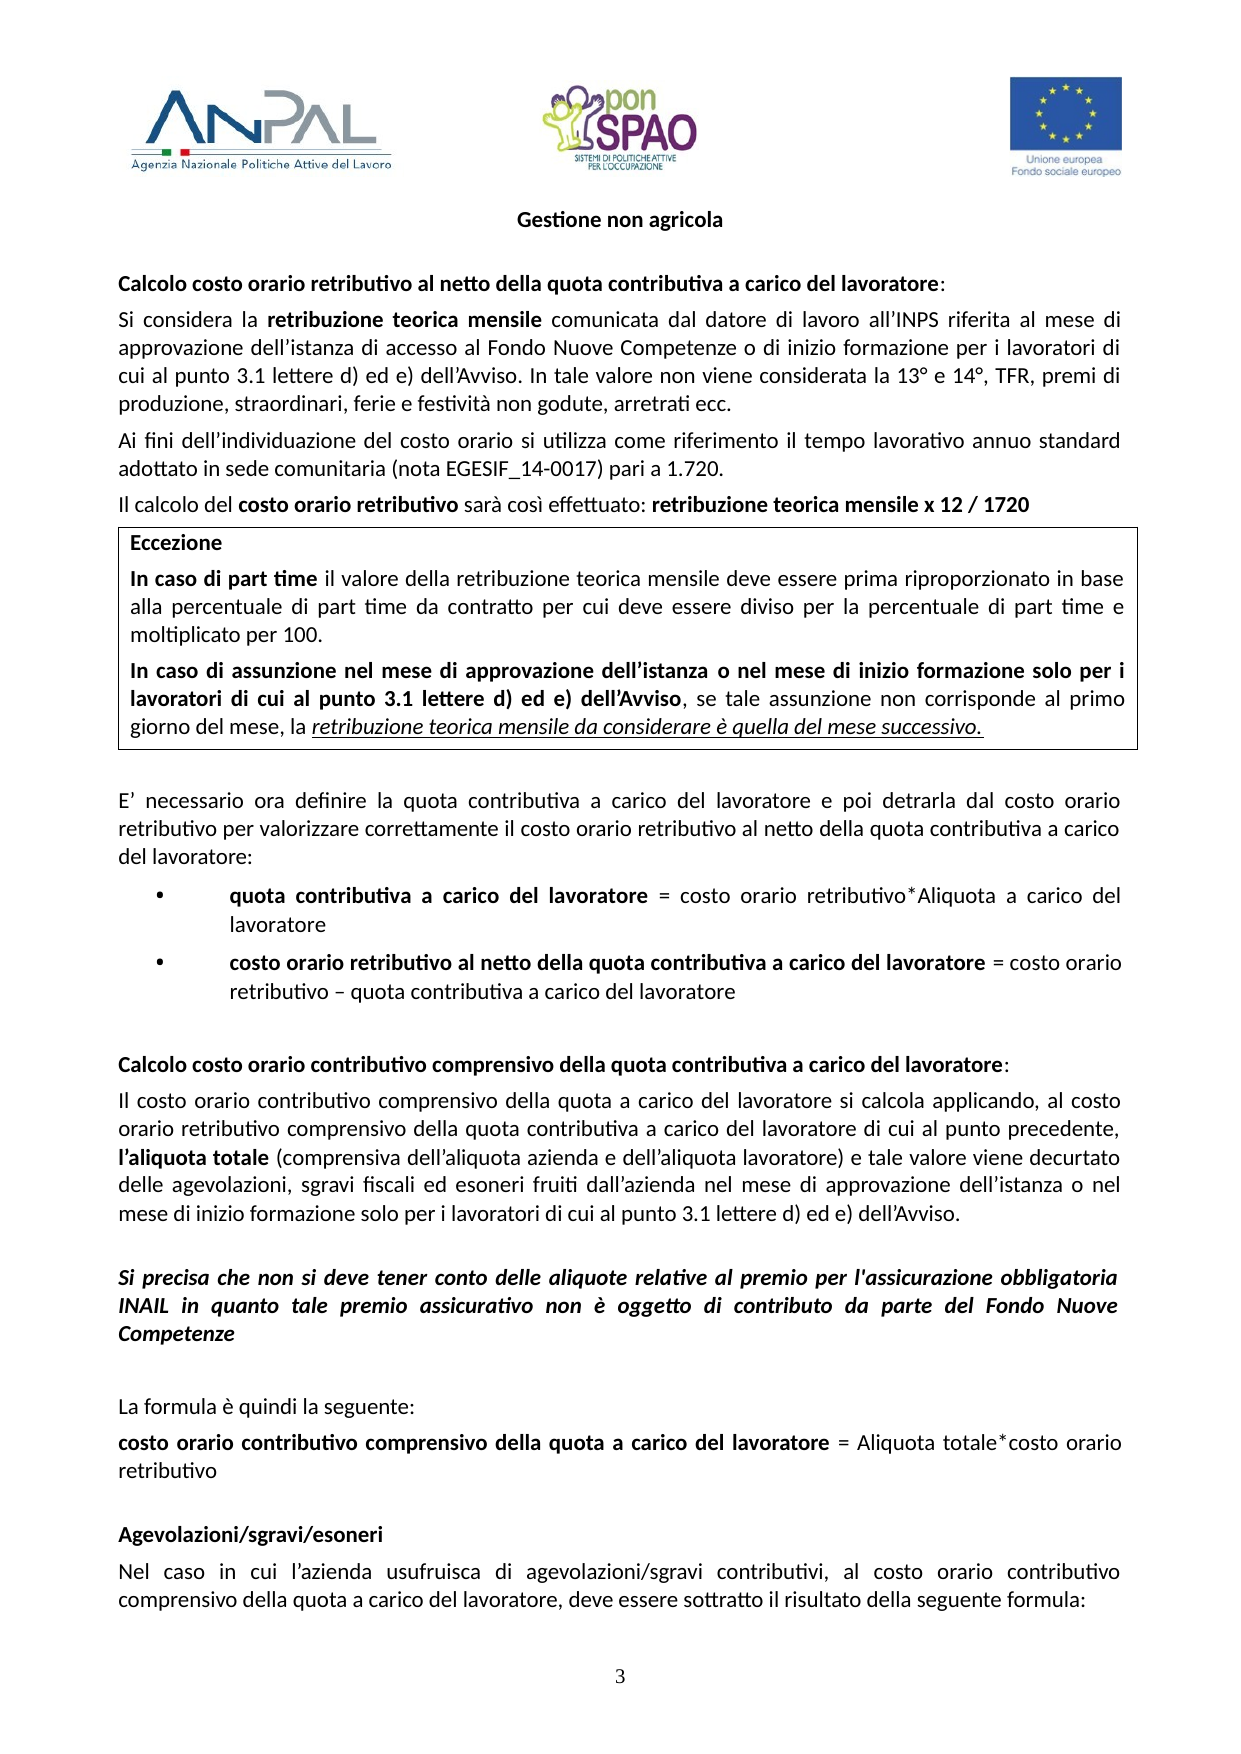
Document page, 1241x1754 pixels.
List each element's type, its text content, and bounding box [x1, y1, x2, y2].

picture [539, 80, 701, 177]
picture [1009, 76, 1122, 177]
text Calcolo costo orario retributivo al netto della quota contributiva a carico del lavoratore: [118, 269, 1122, 297]
text Agevolazioni/sgravi/esoneri [118, 1521, 1122, 1548]
list quota contributiva a carico del lavoratore = costo orario retributivo*Aliquota a carico del lavoratore [156, 879, 1122, 938]
text Calcolo costo orario contributivo comprensivo della quota contributiva a carico del lavoratore: [118, 1050, 1122, 1078]
text E’ necessario ora definire la quota contributiva a carico del lavoratore e poi detrarla dal costo orario retributivo per valorizzare correttamente il costo orario retributivo al netto della quota contributiva a carico del lavoratore: [118, 786, 1122, 870]
text Il calcolo del costo orario retributivo sarà così effettuato: retribuzione teorica mensile x 12 / 1720 [118, 490, 1122, 518]
text Il costo orario contributivo comprensivo della quota a carico del lavoratore si calcola applicando, al costo orario retributivo comprensivo della quota contributiva a carico del lavoratore di cui al punto precedente, l’aliquota totale (comprensiva dell’aliquota azienda e dell’aliquota lavoratore) e tale valore viene decurtato delle agevolazioni, sgravi fiscali ed esoneri fruiti dall’azienda nel mese di approvazione dell’istanza o nel mese di inizio formazione solo per i lavoratori di cui al punto 3.1 lettere d) ed e) dell’Avviso. [118, 1087, 1122, 1227]
text Si precisa che non si deve tener conto delle aliquote relative al premio per l'assicurazione obbligatoria INAIL in quanto tale premio assicurativo non è oggetto di contributo da parte del Fondo Nuove Competenze [118, 1263, 1122, 1347]
text Ai fini dell’individuazione del costo orario si utilizza come riferimento il tempo lavorativo annuo standard adottato in sede comunitaria (nota EGESIF_14-0017) pari a 1.720. [118, 426, 1122, 482]
list costo orario retributivo al netto della quota contributiva a carico del lavoratore = costo orario retributivo – quota contributiva a carico del lavoratore [156, 946, 1122, 1006]
table_header Eccezione In caso di part time il valore della retribuzione teorica mensile deve essere prima riproporzionato in base alla percentuale di part time da contratto per cui deve essere diviso per la percentuale di part time e moltiplicato per 100. In caso di assunzione nel mese di approvazione dell’istanza o nel mese di inizio formazione solo per i lavoratori di cui al punto 3.1 lettere d) ed e) dell’Avviso, se tale assunzione non corrisponde al primo giorno del mese, la retribuzione teorica mensile da considerare è quella del mese successivo. [119, 528, 1137, 749]
text Gestione non agricola [118, 205, 1122, 233]
text La formula è quindi la seguente: [118, 1392, 1122, 1420]
text costo orario contributivo comprensivo della quota a carico del lavoratore = Aliquota totale*costo orario retributivo [118, 1428, 1122, 1484]
picture [118, 76, 404, 177]
text Nel caso in cui l’azienda usufruisca di agevolazioni/sgravi contributivi, al costo orario contributivo comprensivo della quota a carico del lavoratore, deve essere sottratto il risultato della seguente formula: [118, 1557, 1122, 1613]
text Si considera la retribuzione teorica mensile comunicata dal datore di lavoro all’INPS riferita al mese di approvazione dell’istanza di accesso al Fondo Nuove Competenze o di inizio formazione per i lavoratori di cui al punto 3.1 lettere d) ed e) dell’Avviso. In tale valore non viene considerata la 13° e 14°, TFR, premi di produzione, straordinari, ferie e festività non godute, arretrati ecc. [118, 306, 1122, 418]
